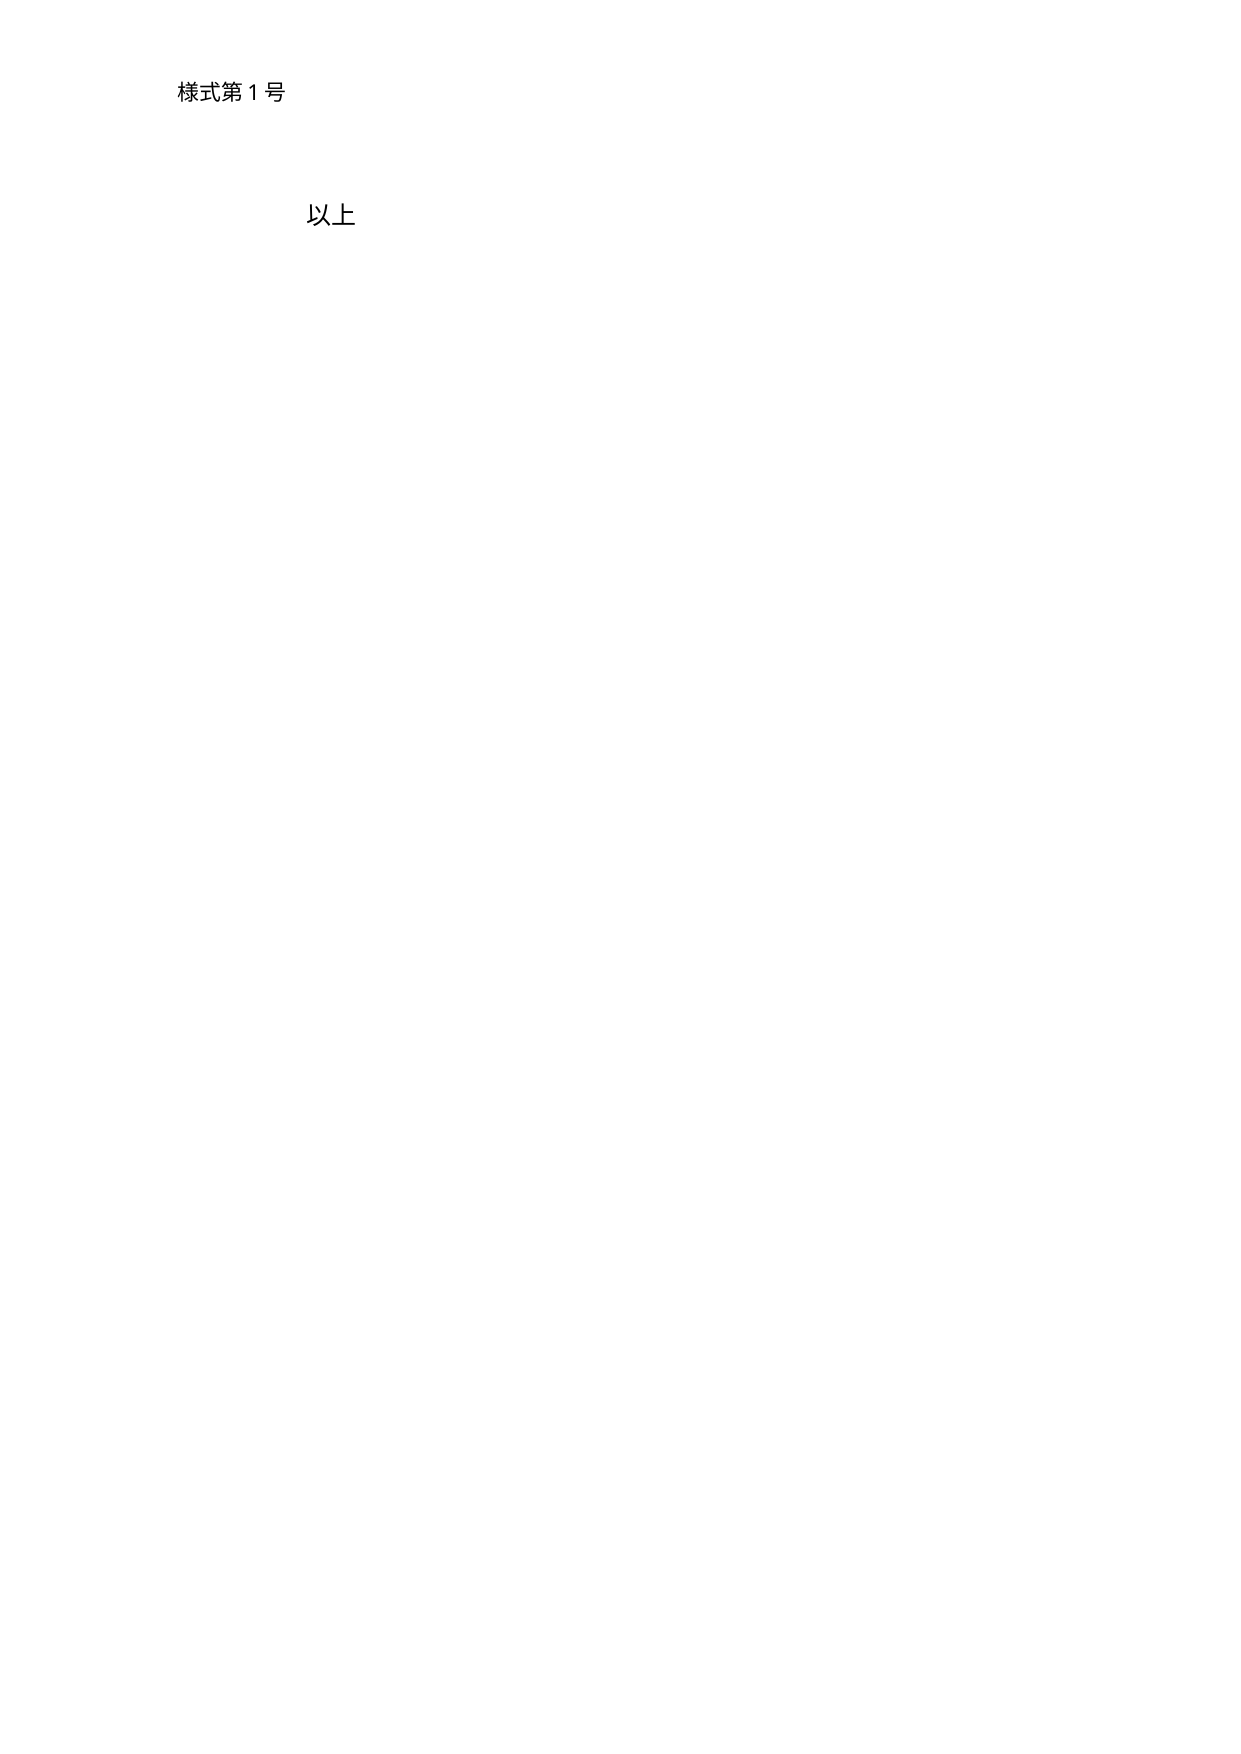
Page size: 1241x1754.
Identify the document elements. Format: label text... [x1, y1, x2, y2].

text 以上 [293, 179, 1059, 249]
